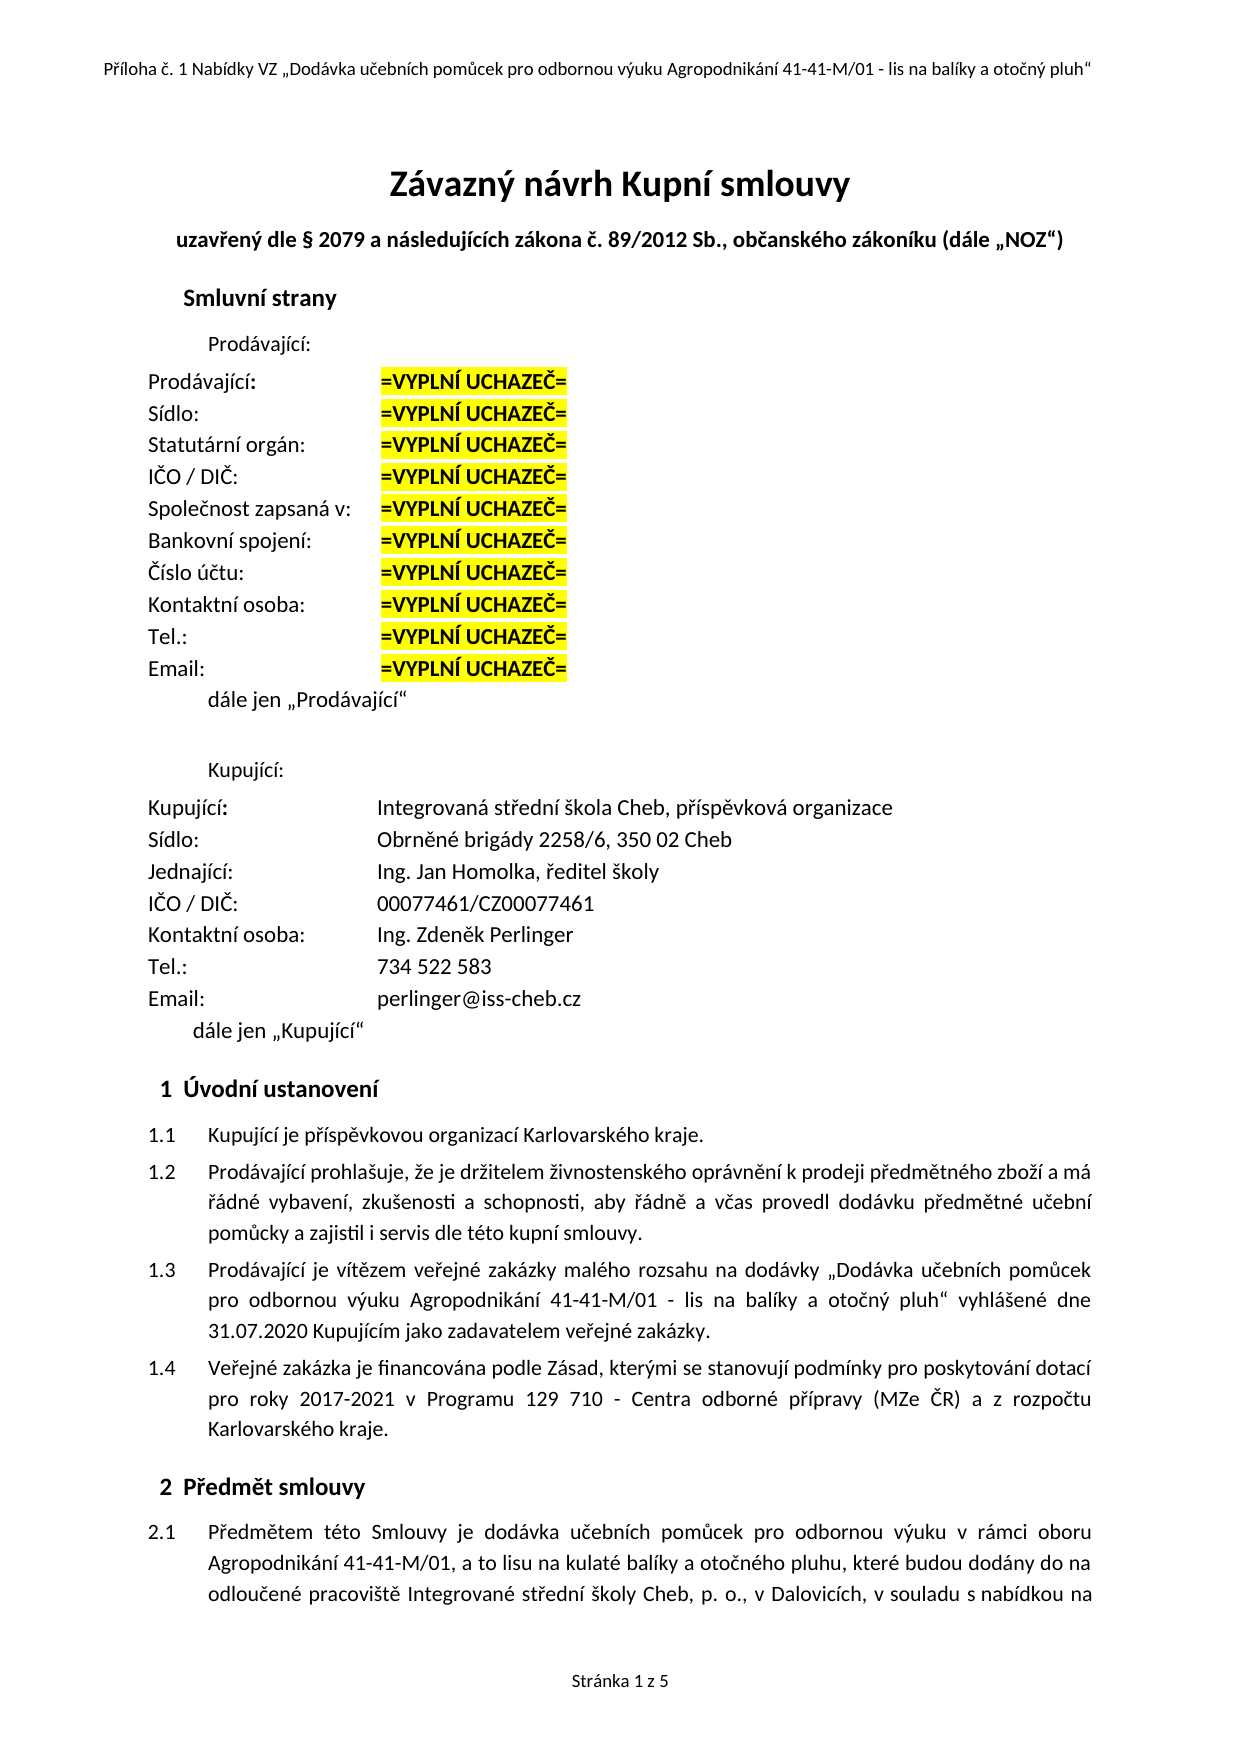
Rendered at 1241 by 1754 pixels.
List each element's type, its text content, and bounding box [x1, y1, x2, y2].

subtitle Kupující: [208, 756, 1093, 783]
table_header =VYPLNÍ UCHAZEČ= [369, 367, 1136, 399]
text dále jen „Prodávající“ [148, 686, 1093, 714]
subtitle Prodávající je vítězem veřejné zakázky malého rozsahu na dodávky „Dodávka učebních pomůcek pro odbornou výuku Agropodnikání 41-41-M/01 - lis na balíky a otočný pluh“ vyhlášené dne 31.07.2020 Kupujícím jako zadavatelem veřejné zakázky. [148, 1256, 1093, 1344]
table_cell Tel.: [137, 622, 369, 654]
subtitle Předmět smlouvy [159, 1471, 1093, 1501]
table_cell Statutární orgán: [137, 431, 369, 462]
table_header Kupující: [137, 793, 366, 825]
table_cell Ing. Jan Homolka, ředitel školy [366, 857, 1211, 889]
table_cell Kontaktní osoba: [137, 590, 369, 622]
subtitle Prodávající prohlašuje, že je držitelem živnostenského oprávnění k prodeji předmětného zboží a má řádné vybavení, zkušenosti a schopnosti, aby řádně a včas provedl dodávku předmětné učební pomůcky a zajistil i servis dle této kupní smlouvy. [148, 1158, 1093, 1246]
table_cell Jednající: [137, 857, 366, 889]
table_cell =VYPLNÍ UCHAZEČ= [369, 654, 1136, 686]
table_cell Kontaktní osoba: [137, 921, 366, 952]
table_cell Sídlo: [137, 825, 366, 857]
subtitle Úvodní ustanovení [159, 1073, 1093, 1104]
table_header Integrovaná střední škola Cheb, příspěvková organizace [366, 793, 1211, 825]
subtitle Veřejné zakázka je financována podle Zásad, kterými se stanovují podmínky pro poskytování dotací pro roky 2017-2021 v Programu 129 710 - Centra odborné přípravy (MZe ČR) a z rozpočtu Karlovarského kraje. [148, 1354, 1093, 1442]
table_cell =VYPLNÍ UCHAZEČ= [369, 526, 1136, 558]
table_cell Sídlo: [137, 399, 369, 431]
table_cell IČO / DIČ: [137, 889, 366, 921]
text uzavřený dle § 2079 a následujících zákona č. 89/2012 Sb., občanského zákoníku (dále „NOZ“) [148, 225, 1093, 253]
table_cell Společnost zapsaná v: [137, 494, 369, 526]
table_cell =VYPLNÍ UCHAZEČ= [369, 463, 1136, 494]
table_cell =VYPLNÍ UCHAZEČ= [369, 431, 1136, 462]
table_cell IČO / DIČ: [137, 463, 369, 494]
table_cell Email: [137, 984, 366, 1016]
table_cell Obrněné brigády 2258/6, 350 02 Cheb [366, 825, 1211, 857]
table_cell =VYPLNÍ UCHAZEČ= [369, 622, 1136, 654]
subtitle Prodávající: [208, 330, 1093, 357]
subtitle Kupující je příspěvkovou organizací Karlovarského kraje. [148, 1121, 1093, 1148]
table_cell Ing. Zdeněk Perlinger [366, 921, 1211, 952]
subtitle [148, 1518, 1093, 1606]
table_cell perlinger@iss-cheb.cz [366, 984, 1211, 1016]
table_cell =VYPLNÍ UCHAZEČ= [369, 558, 1136, 590]
title Závazný návrh Kupní smlouvy [148, 160, 1093, 206]
table_cell 00077461/CZ00077461 [366, 889, 1211, 921]
subtitle Smluvní strany [183, 282, 1093, 313]
table_cell Tel.: [137, 953, 366, 984]
table_cell Bankovní spojení: [137, 526, 369, 558]
table_cell =VYPLNÍ UCHAZEČ= [369, 399, 1136, 431]
table_cell Číslo účtu: [137, 558, 369, 590]
table_cell 734 522 583 [366, 953, 1211, 984]
text dále jen „Kupující“ [148, 1016, 1093, 1044]
table_cell =VYPLNÍ UCHAZEČ= [369, 494, 1136, 526]
table_header Prodávající: [137, 367, 369, 399]
table_cell Email: [137, 654, 369, 686]
table_cell =VYPLNÍ UCHAZEČ= [369, 590, 1136, 622]
